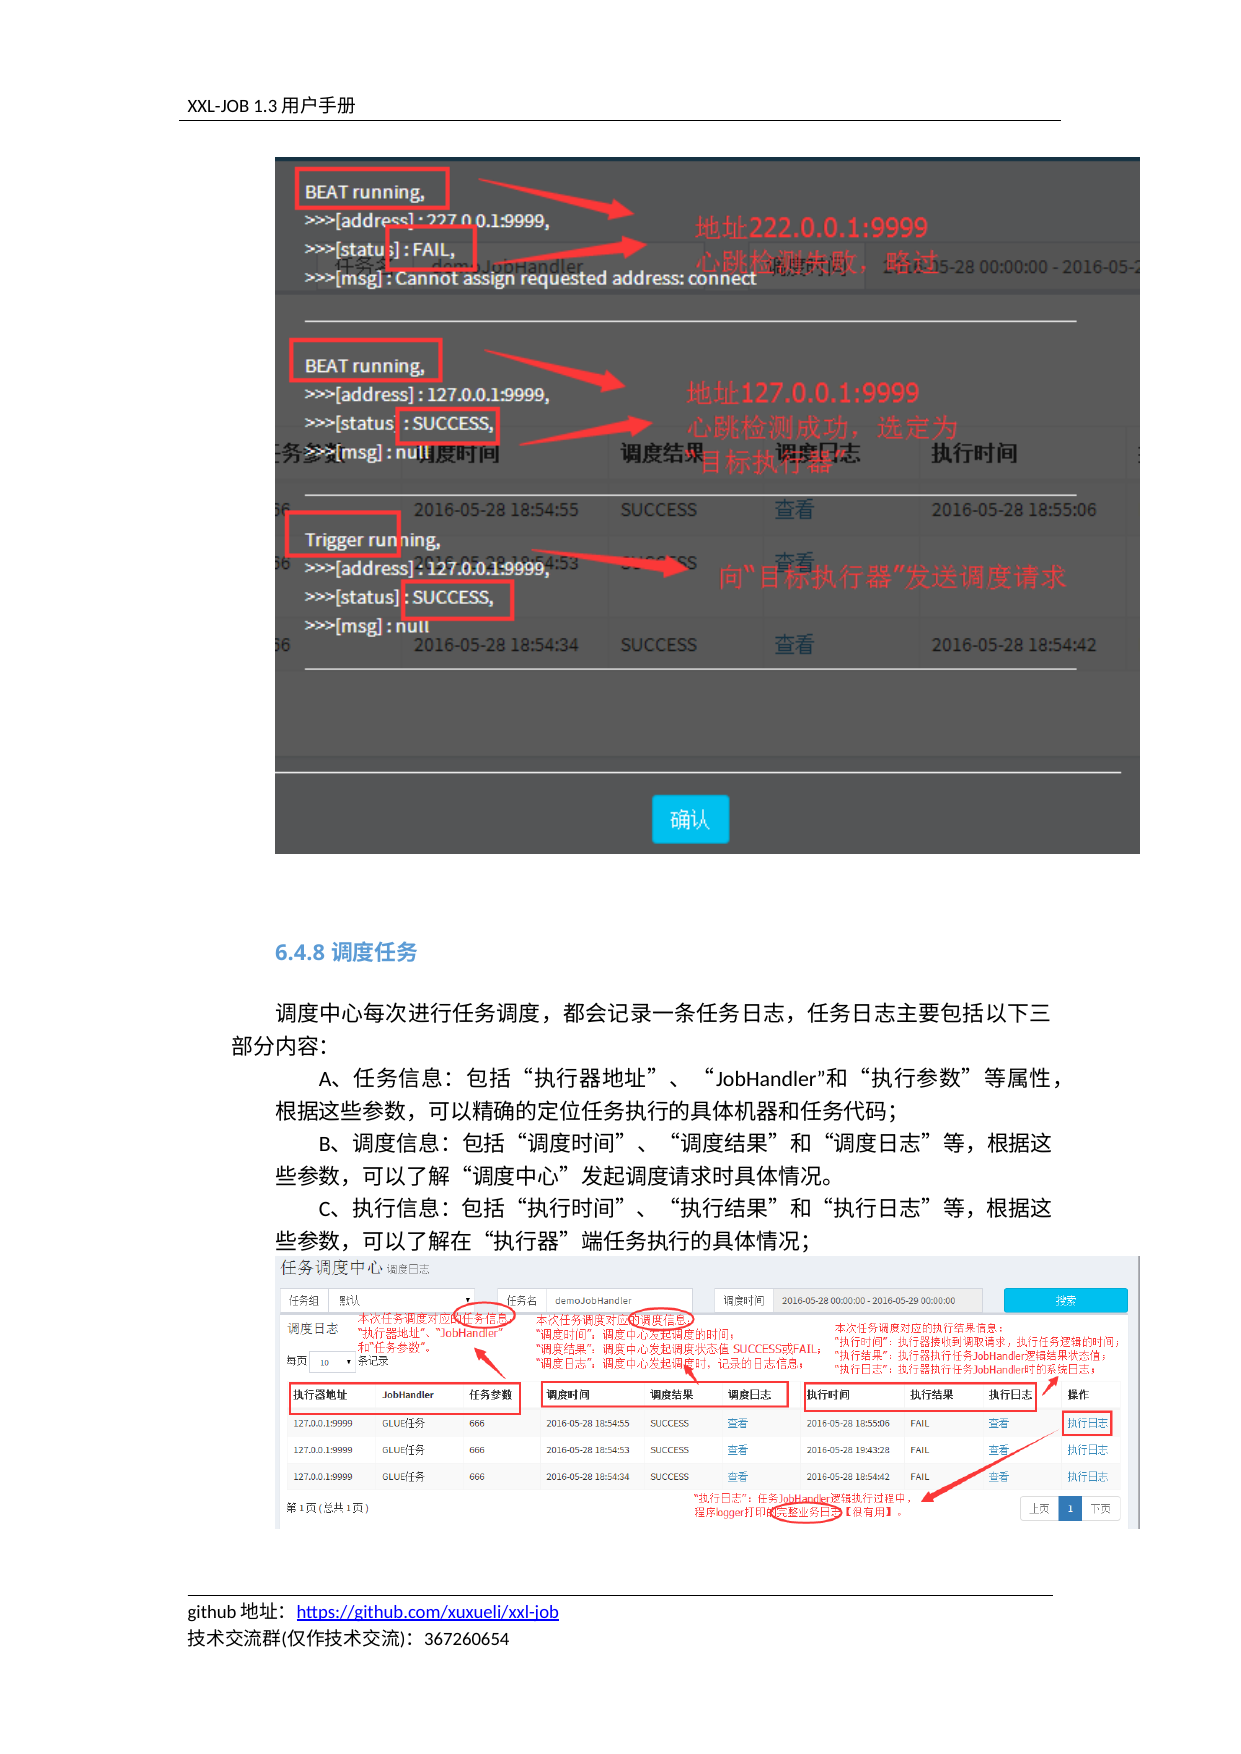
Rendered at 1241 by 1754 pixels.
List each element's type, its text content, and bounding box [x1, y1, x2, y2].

text 调度中心每次进行任务调度，都会记录一条任务日志，任务日志主要包括以下三部分内容： [231, 996, 1053, 1061]
list 执行信息：包括“执行时间”、“执行结果”和“执行日志”等，根据这些参数，可以了解在“执行器”端任务执行的具体情况； [275, 1191, 1053, 1256]
subtitle 6.4.8 调度任务 [231, 934, 1053, 967]
picture [275, 1256, 1140, 1529]
picture [275, 157, 1140, 854]
list 任务信息：包括“执行器地址”、“JobHandler”和“执行参数”等属性，根据这些参数，可以精确的定位任务执行的具体机器和任务代码； [275, 1061, 1053, 1126]
list 调度信息：包括“调度时间”、“调度结果”和“调度日志”等，根据这些参数，可以了解“调度中心”发起调度请求时具体情况。 [275, 1126, 1053, 1191]
